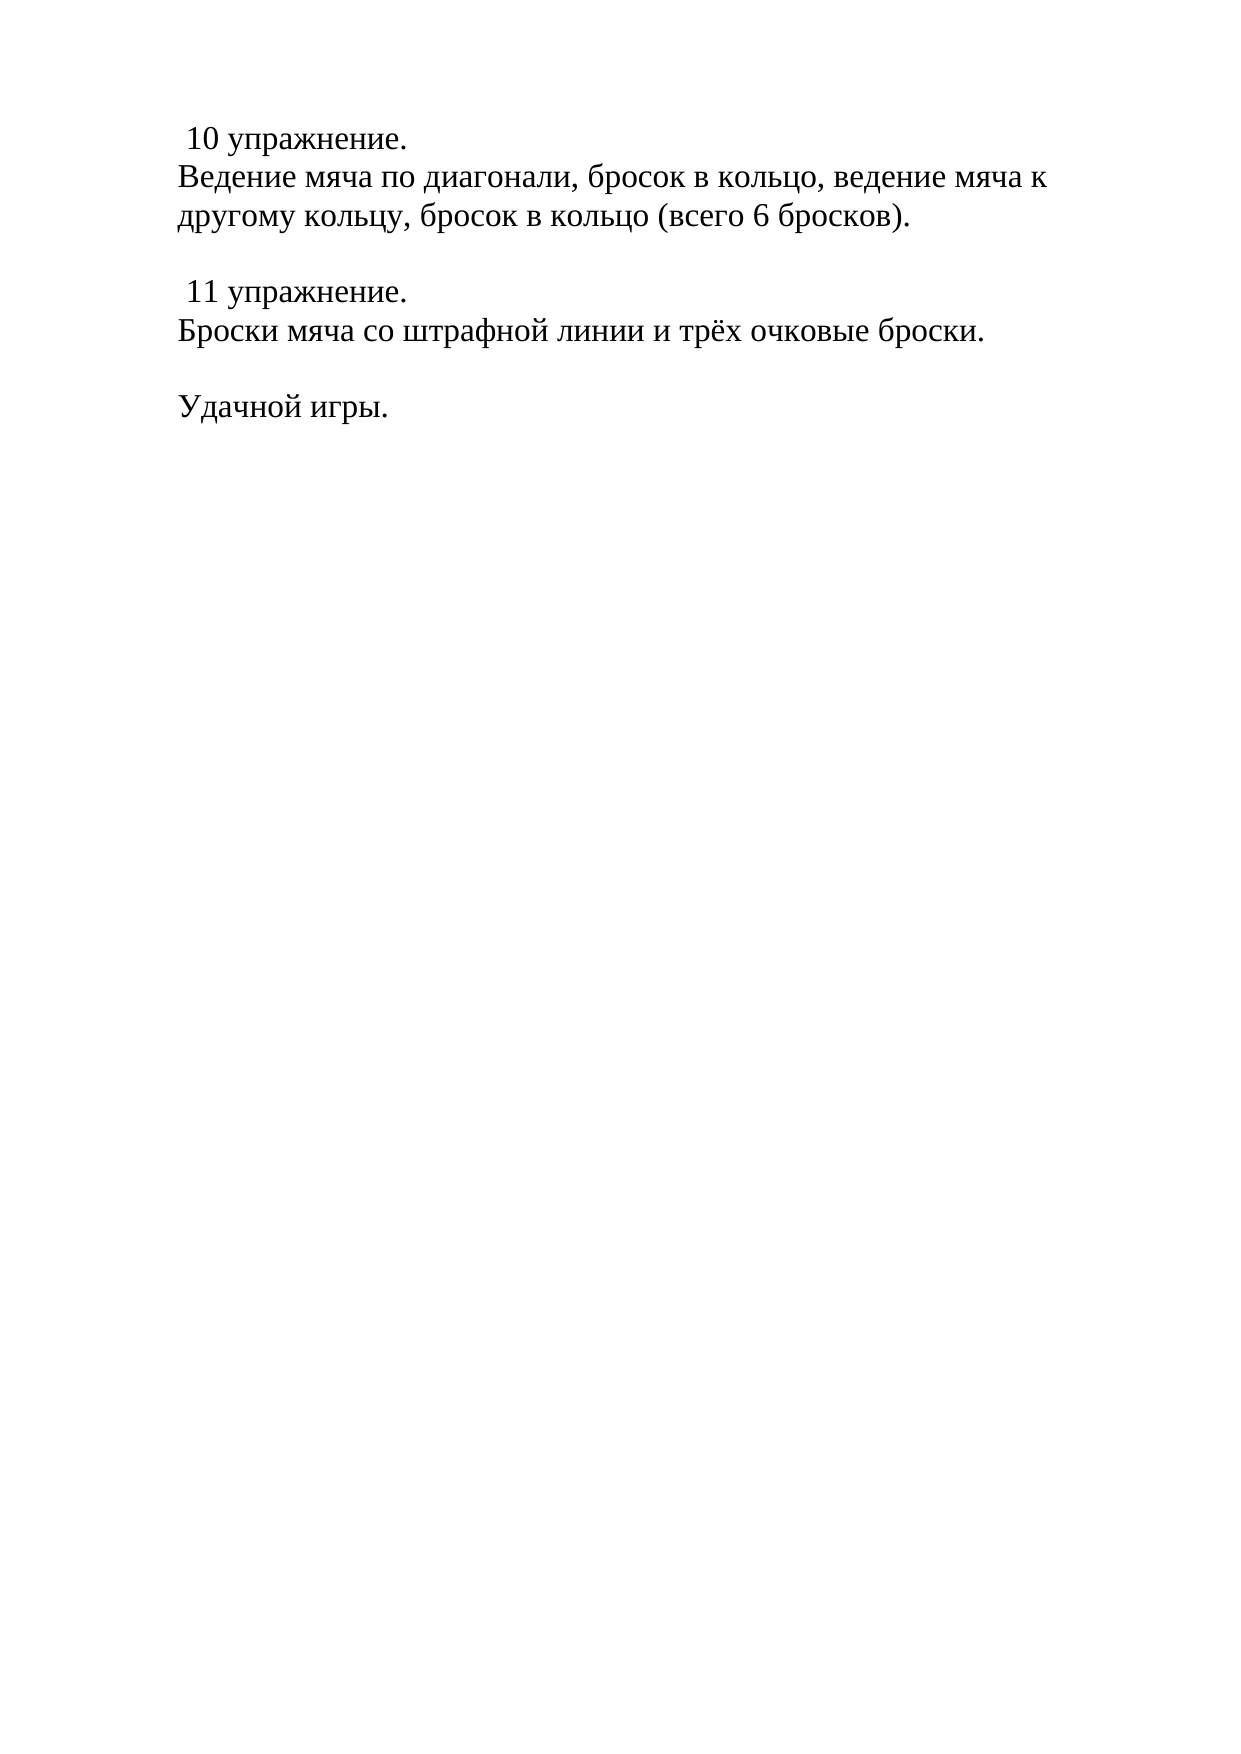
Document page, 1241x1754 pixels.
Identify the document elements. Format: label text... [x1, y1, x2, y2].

text Ведение мяча по диагонали, бросок в кольцо, ведение мяча к другому кольцу, бросок в кольцо (всего 6 бросков). [177, 156, 1152, 233]
text 11 упражнение. [177, 271, 1152, 310]
text 10 упражнение. [177, 118, 1152, 156]
text Удачной игры. [177, 386, 1152, 425]
text Броски мяча со штрафной линии и трёх очковые броски. [177, 310, 1152, 348]
